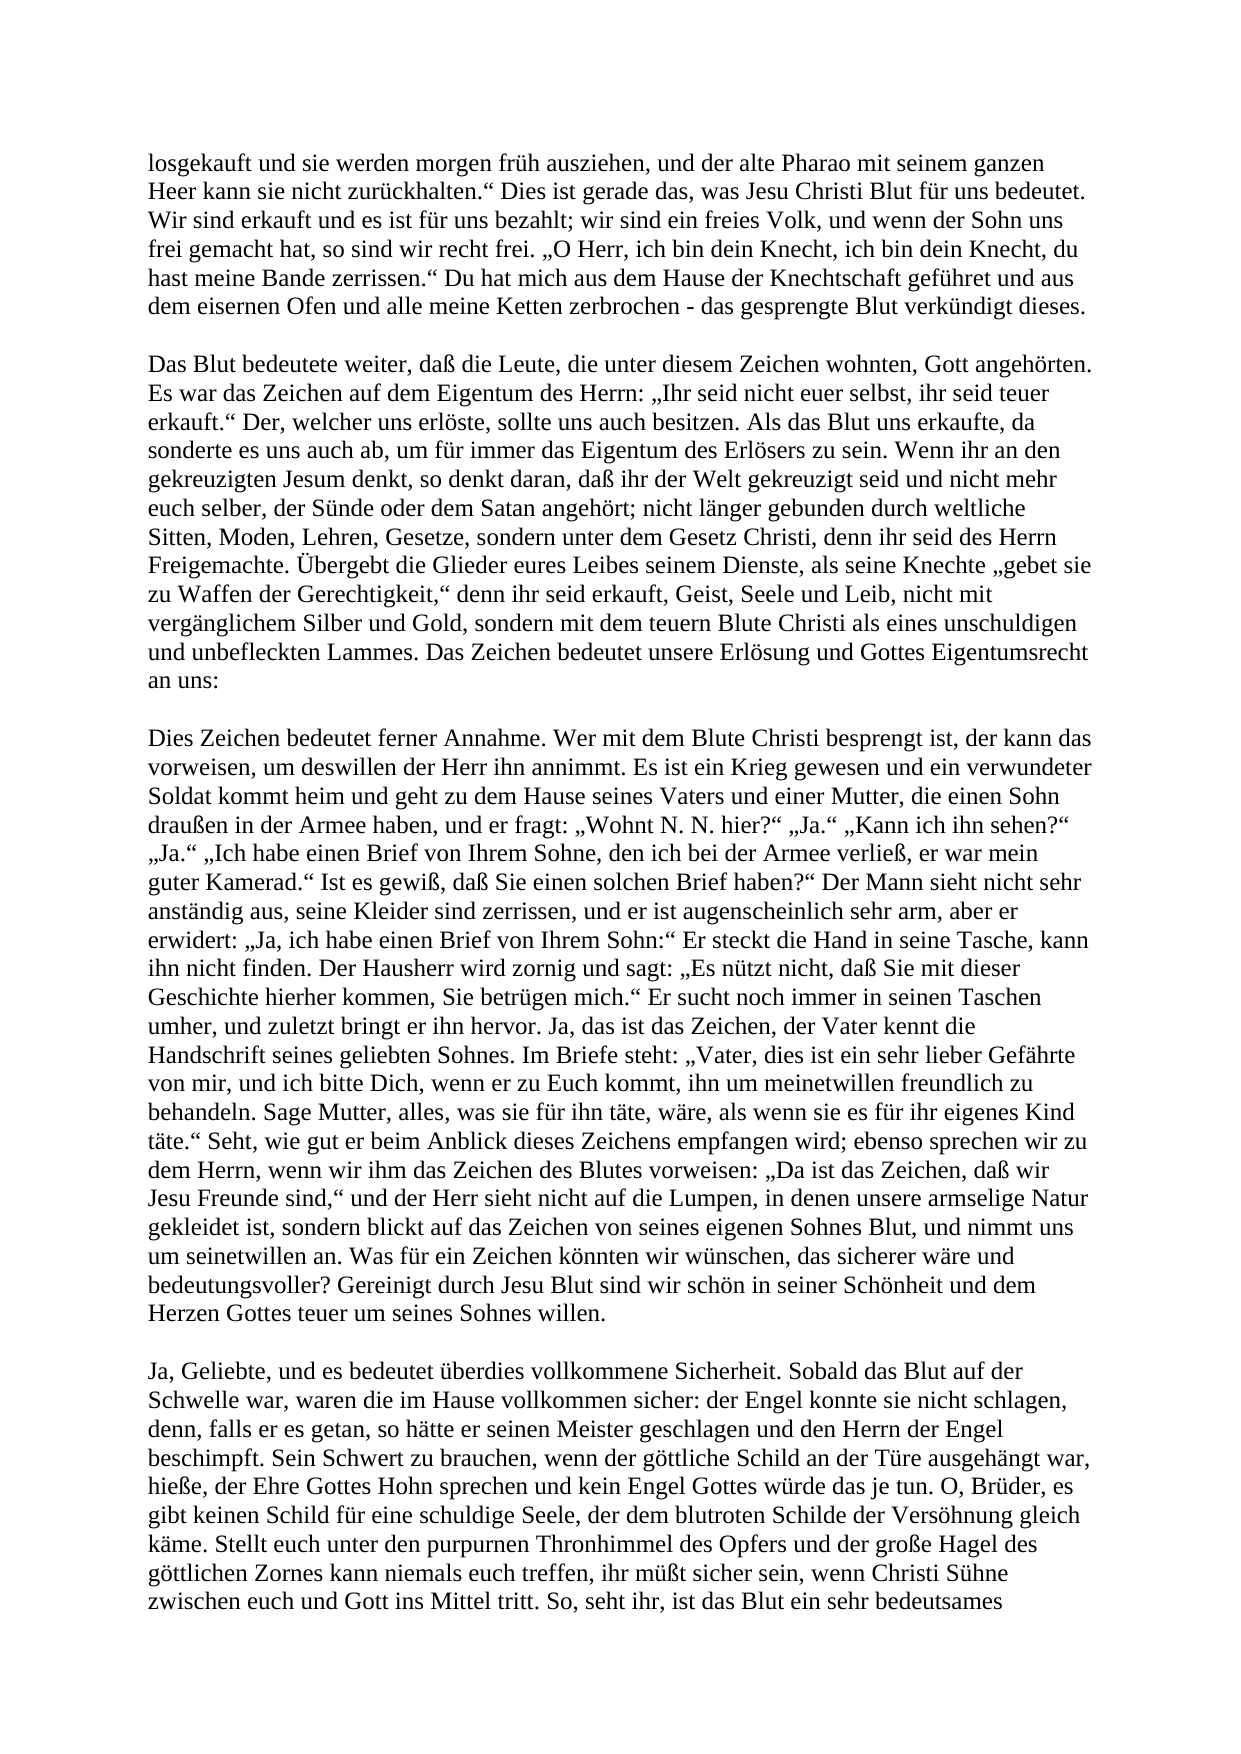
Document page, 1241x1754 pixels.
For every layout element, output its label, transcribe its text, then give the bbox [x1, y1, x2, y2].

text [148, 1356, 1093, 1615]
text Das Blut bedeutete weiter, daß die Leute, die unter diesem Zeichen wohnten, Gott angehörten. Es war das Zeichen auf dem Eigentum des Herrn: „Ihr seid nicht euer selbst, ihr seid teuer erkauft.“ Der, welcher uns erlöste, sollte uns auch besitzen. Als das Blut uns erkaufte, da sonderte es uns auch ab, um für immer das Eigentum des Erlösers zu sein. Wenn ihr an den gekreuzigten Jesum denkt, so denkt daran, daß ihr der Welt gekreuzigt seid und nicht mehr euch selber, der Sünde oder dem Satan angehört; nicht länger gebunden durch weltliche Sitten, Moden, Lehren, Gesetze, sondern unter dem Gesetz Christi, denn ihr seid des Herrn Freigemachte. Übergebt die Glieder eures Leibes seinem Dienste, als seine Knechte „gebet sie zu Waffen der Gerechtigkeit,“ denn ihr seid erkauft, Geist, Seele und Leib, nicht mit vergänglichem Silber und Gold, sondern mit dem teuern Blute Christi als eines unschuldigen und unbefleckten Lammes. Das Zeichen bedeutet unsere Erlösung und Gottes Eigentumsrecht an uns: [148, 349, 1093, 694]
text Dies Zeichen bedeutet ferner Annahme. Wer mit dem Blute Christi besprengt ist, der kann das vorweisen, um deswillen der Herr ihn annimmt. Es ist ein Krieg gewesen und ein verwundeter Soldat kommt heim und geht zu dem Hause seines Vaters und einer Mutter, die einen Sohn draußen in der Armee haben, und er fragt: „Wohnt N. N. hier?“ „Ja.“ „Kann ich ihn sehen?“ „Ja.“ „Ich habe einen Brief von Ihrem Sohne, den ich bei der Armee verließ, er war mein guter Kamerad.“ Ist es gewiß, daß Sie einen solchen Brief haben?“ Der Mann sieht nicht sehr anständig aus, seine Kleider sind zerrissen, und er ist augenscheinlich sehr arm, aber er erwidert: „Ja, ich habe einen Brief von Ihrem Sohn:“ Er steckt die Hand in seine Tasche, kann ihn nicht finden. Der Hausherr wird zornig und sagt: „Es nützt nicht, daß Sie mit dieser Geschichte hierher kommen, Sie betrügen mich.“ Er sucht noch immer in seinen Taschen umher, und zuletzt bringt er ihn hervor. Ja, das ist das Zeichen, der Vater kennt die Handschrift seines geliebten Sohnes. Im Briefe steht: „Vater, dies ist ein sehr lieber Gefährte von mir, und ich bitte Dich, wenn er zu Euch kommt, ihn um meinetwillen freundlich zu behandeln. Sage Mutter, alles, was sie für ihn täte, wäre, als wenn sie es für ihr eigenes Kind täte.“ Seht, wie gut er beim Anblick dieses Zeichens empfangen wird; ebenso sprechen wir zu dem Herrn, wenn wir ihm das Zeichen des Blutes vorweisen: „Da ist das Zeichen, daß wir Jesu Freunde sind,“ und der Herr sieht nicht auf die Lumpen, in denen unsere armselige Natur gekleidet ist, sondern blickt auf das Zeichen von seines eigenen Sohnes Blut, und nimmt uns um seinetwillen an. Was für ein Zeichen könnten wir wünschen, das sicherer wäre und bedeutungsvoller? Gereinigt durch Jesu Blut sind wir schön in seiner Schönheit und dem Herzen Gottes teuer um seines Sohnes willen. [148, 723, 1093, 1327]
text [148, 148, 1093, 320]
